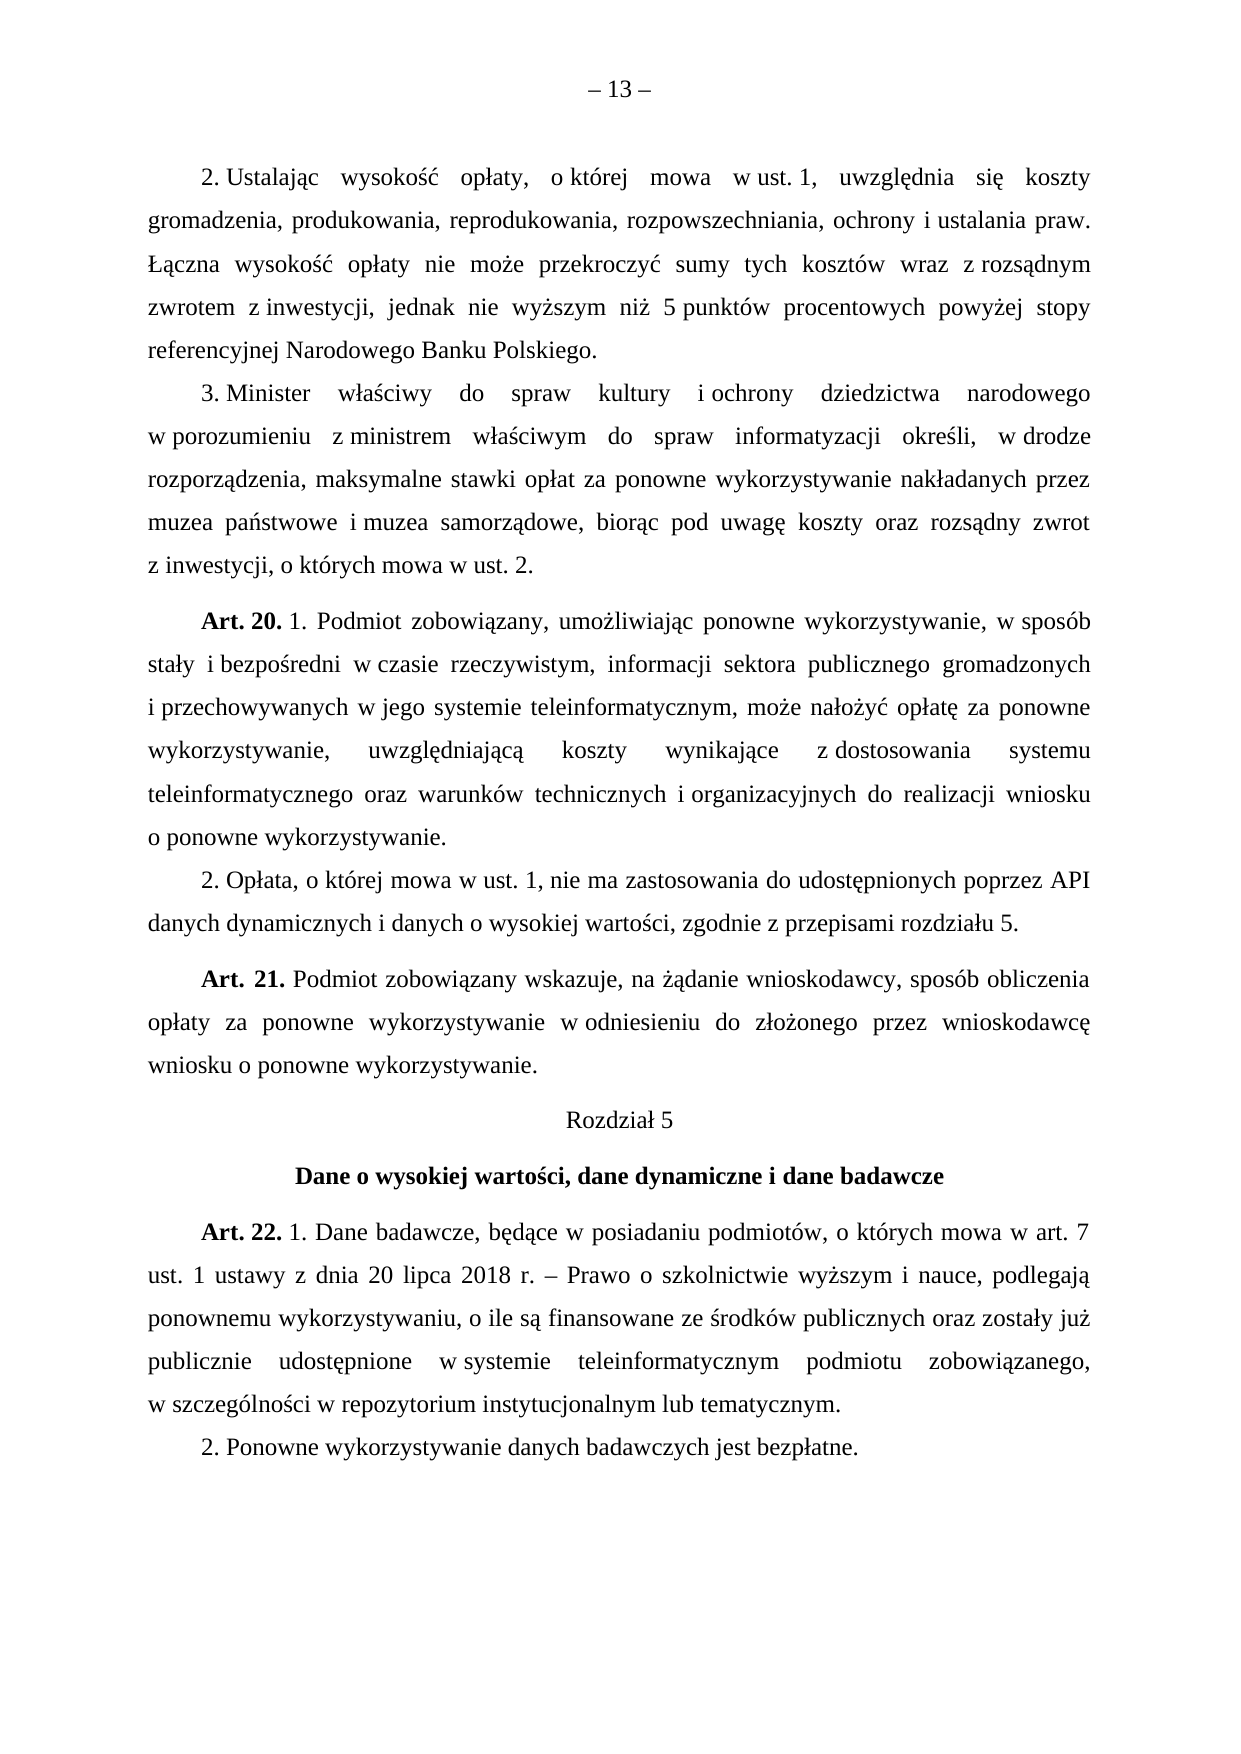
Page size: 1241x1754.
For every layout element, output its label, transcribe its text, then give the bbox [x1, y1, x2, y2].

text Art. 20. 1. Podmiot zobowiązany, umożliwiając ponowne wykorzystywanie, w sposób stały i bezpośredni w czasie rzeczywistym, informacji sektora publicznego gromadzonych i przechowywanych w jego systemie teleinformatycznym, może nałożyć opłatę za ponowne wykorzystywanie, uwzględniającą koszty wynikające z dostosowania systemu teleinformatycznego oraz warunków technicznych i organizacyjnych do realizacji wniosku o ponowne wykorzystywanie. [148, 606, 1091, 851]
text Art. 21. Podmiot zobowiązany wskazuje, na żądanie wnioskodawcy, sposób obliczenia opłaty za ponowne wykorzystywanie w odniesieniu do złożonego przez wnioskodawcę wniosku o ponowne wykorzystywanie. [148, 964, 1091, 1079]
text Dane o wysokiej wartości, dane dynamiczne i dane badawcze [148, 1161, 1091, 1190]
text Art. 22. 1. Dane badawcze, będące w posiadaniu podmiotów, o których mowa w art. 7 ust. 1 ustawy z dnia 20 lipca 2018 r. – Prawo o szkolnictwie wyższym i nauce, podlegają ponownemu wykorzystywaniu, o ile są finansowane ze środków publicznych oraz zostały już publicznie udostępnione w systemie teleinformatycznym podmiotu zobowiązanego, w szczególności w repozytorium instytucjonalnym lub tematycznym. [148, 1217, 1091, 1418]
text Rozdział 5 [148, 1106, 1091, 1134]
text 2. Opłata, o której mowa w ust. 1, nie ma zastosowania do udostępnionych poprzez API danych dynamicznych i danych o wysokiej wartości, zgodnie z przepisami rozdziału 5. [148, 865, 1091, 937]
text 2. Ponowne wykorzystywanie danych badawczych jest bezpłatne. [148, 1432, 1091, 1461]
text 2. Ustalając wysokość opłaty, o której mowa w ust. 1, uwzględnia się koszty gromadzenia, produkowania, reprodukowania, rozpowszechniania, ochrony i ustalania praw. Łączna wysokość opłaty nie może przekroczyć sumy tych kosztów wraz z rozsądnym zwrotem z inwestycji, jednak nie wyższym niż 5 punktów procentowych powyżej stopy referencyjnej Narodowego Banku Polskiego. [148, 162, 1091, 364]
text 3. Minister właściwy do spraw kultury i ochrony dziedzictwa narodowego w porozumieniu z ministrem właściwym do spraw informatyzacji określi, w drodze rozporządzenia, maksymalne stawki opłat za ponowne wykorzystywanie nakładanych przez muzea państwowe i muzea samorządowe, biorąc pod uwagę koszty oraz rozsądny zwrot z inwestycji, o których mowa w ust. 2. [148, 378, 1091, 579]
